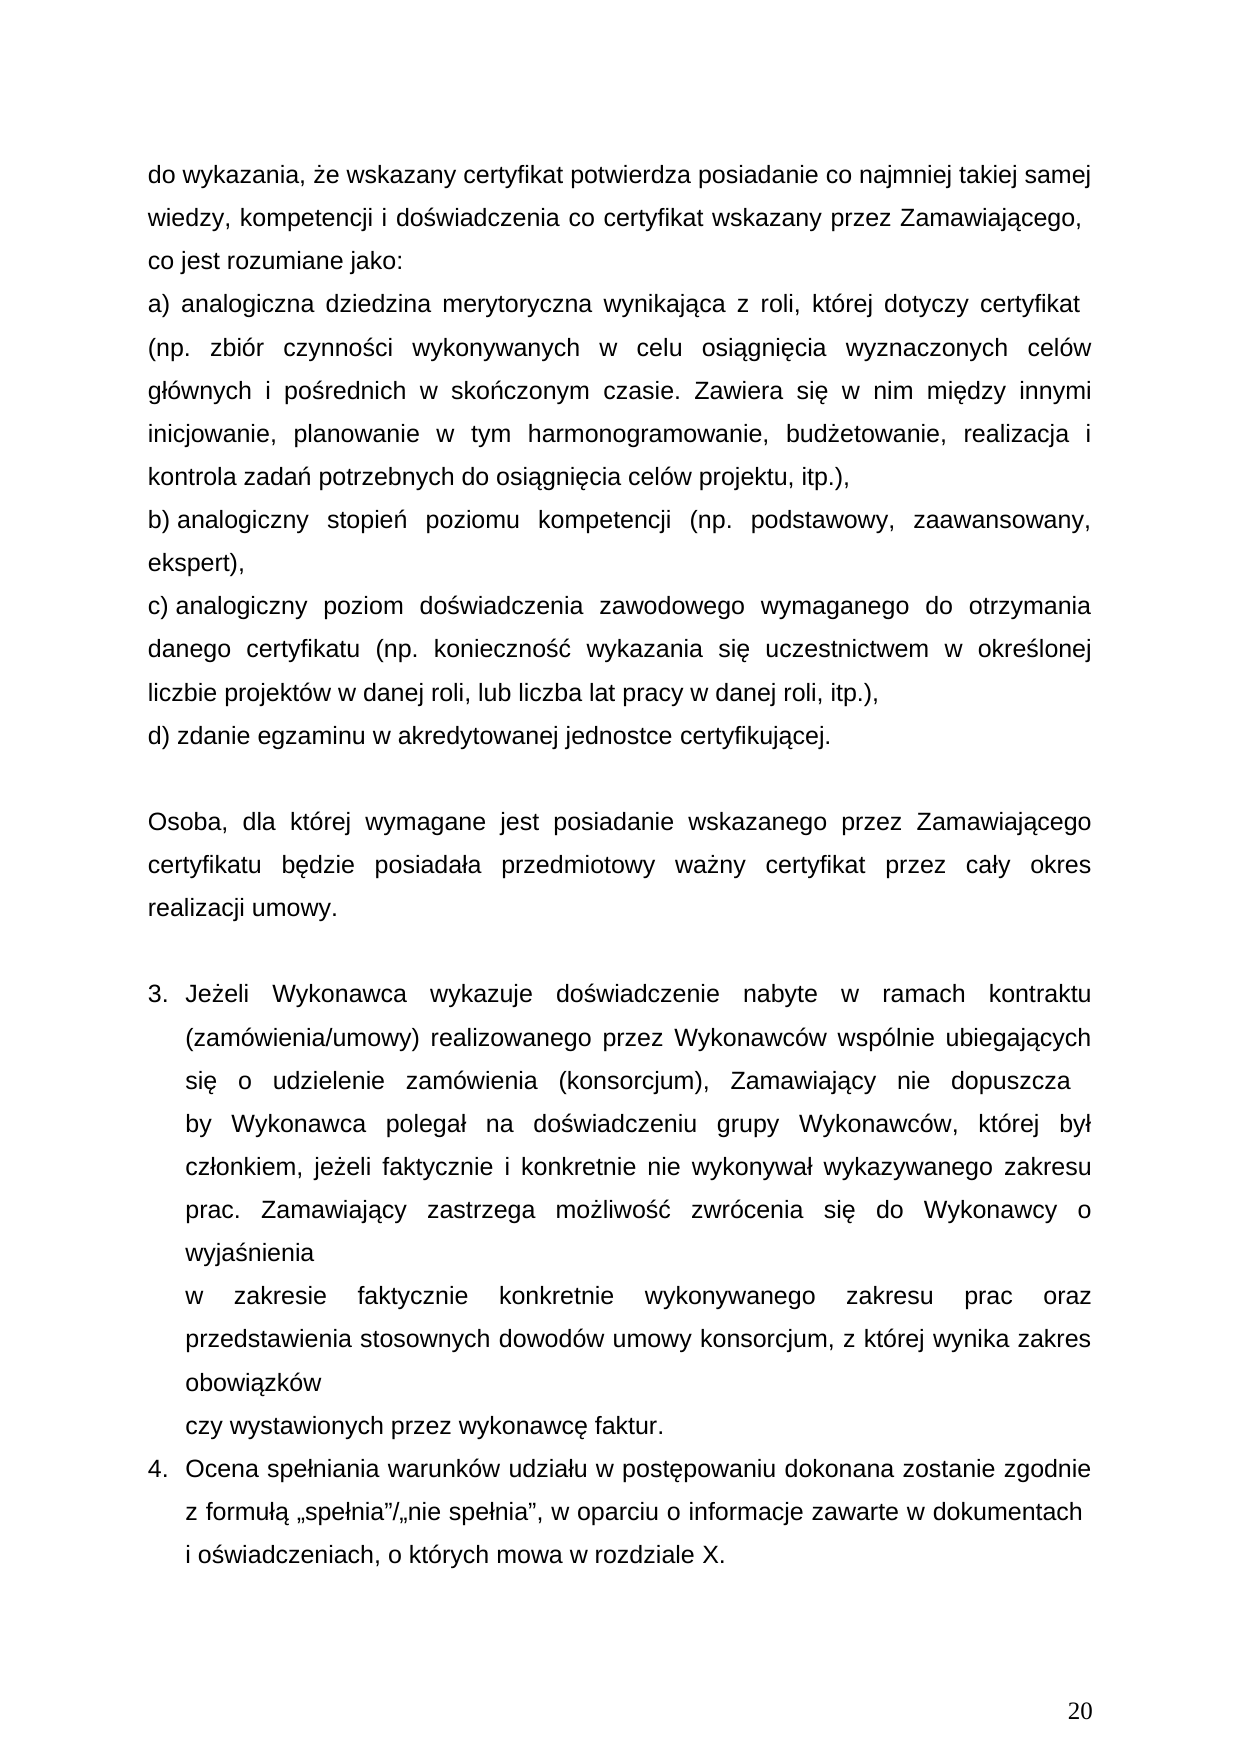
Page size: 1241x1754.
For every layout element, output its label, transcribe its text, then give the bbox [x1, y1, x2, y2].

list Jeżeli Wykonawca wykazuje doświadczenie nabyte w ramach kontraktu (zamówienia/umowy) realizowanego przez Wykonawców wspólnie ubiegających się o udzielenie zamówienia (konsorcjum), Zamawiający nie dopuszcza by Wykonawca polegał na doświadczeniu grupy Wykonawców, której był członkiem, jeżeli faktycznie i konkretnie nie wykonywał wykazywanego zakresu prac. Zamawiający zastrzega możliwość zwrócenia się do Wykonawcy o wyjaśnienia w zakresie faktycznie konkretnie wykonywanego zakresu prac oraz przedstawienia stosownych dowodów umowy konsorcjum, z której wynika zakres obowiązków czy wystawionych przez wykonawcę faktur. [148, 979, 1093, 1439]
list Ocena spełniania warunków udziału w postępowaniu dokonana zostanie zgodnie z formułą „spełnia”/„nie spełnia”, w oparciu o informacje zawarte w dokumentach i oświadczeniach, o których mowa w rozdziale X. [148, 1454, 1093, 1569]
text Osoba, dla której wymagane jest posiadanie wskazanego przez Zamawiającego certyfikatu będzie posiadała przedmiotowy ważny certyfikat przez cały okres realizacji umowy. [148, 807, 1093, 922]
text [148, 160, 1093, 275]
text d) zdanie egzaminu w akredytowanej jednostce certyfikującej. [148, 721, 1093, 749]
text b) analogiczny stopień poziomu kompetencji (np. podstawowy, zaawansowany, ekspert), [148, 505, 1093, 577]
text a) analogiczna dziedzina merytoryczna wynikająca z roli, której dotyczy certyfikat (np. zbiór czynności wykonywanych w celu osiągnięcia wyznaczonych celów głównych i pośrednich w skończonym czasie. Zawiera się w nim między innymi inicjowanie, planowanie w tym harmonogramowanie, budżetowanie, realizacja i kontrola zadań potrzebnych do osiągnięcia celów projektu, itp.), [148, 289, 1093, 491]
text c) analogiczny poziom doświadczenia zawodowego wymaganego do otrzymania danego certyfikatu (np. konieczność wykazania się uczestnictwem w określonej liczbie projektów w danej roli, lub liczba lat pracy w danej roli, itp.), [148, 591, 1093, 706]
